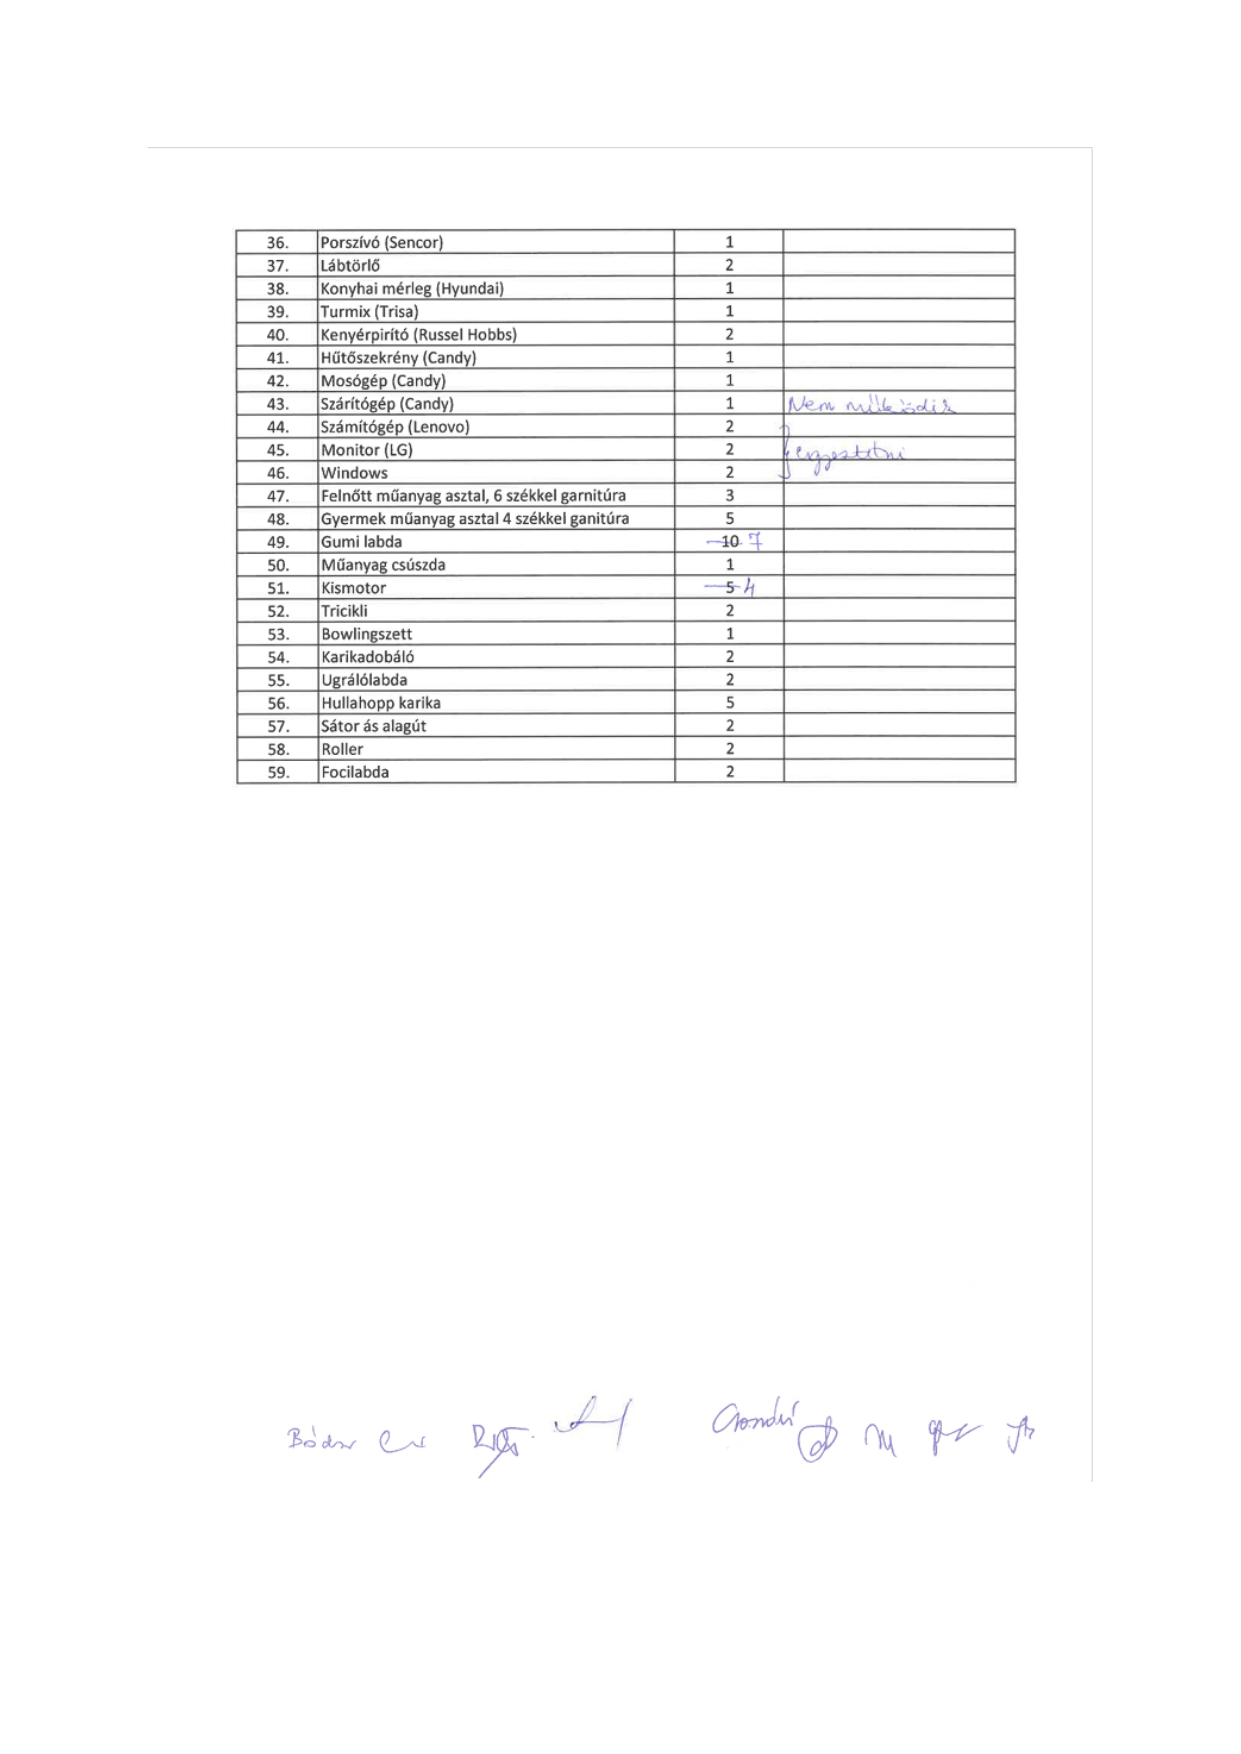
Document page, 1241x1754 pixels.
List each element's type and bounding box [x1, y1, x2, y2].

picture [147, 147, 1093, 1482]
